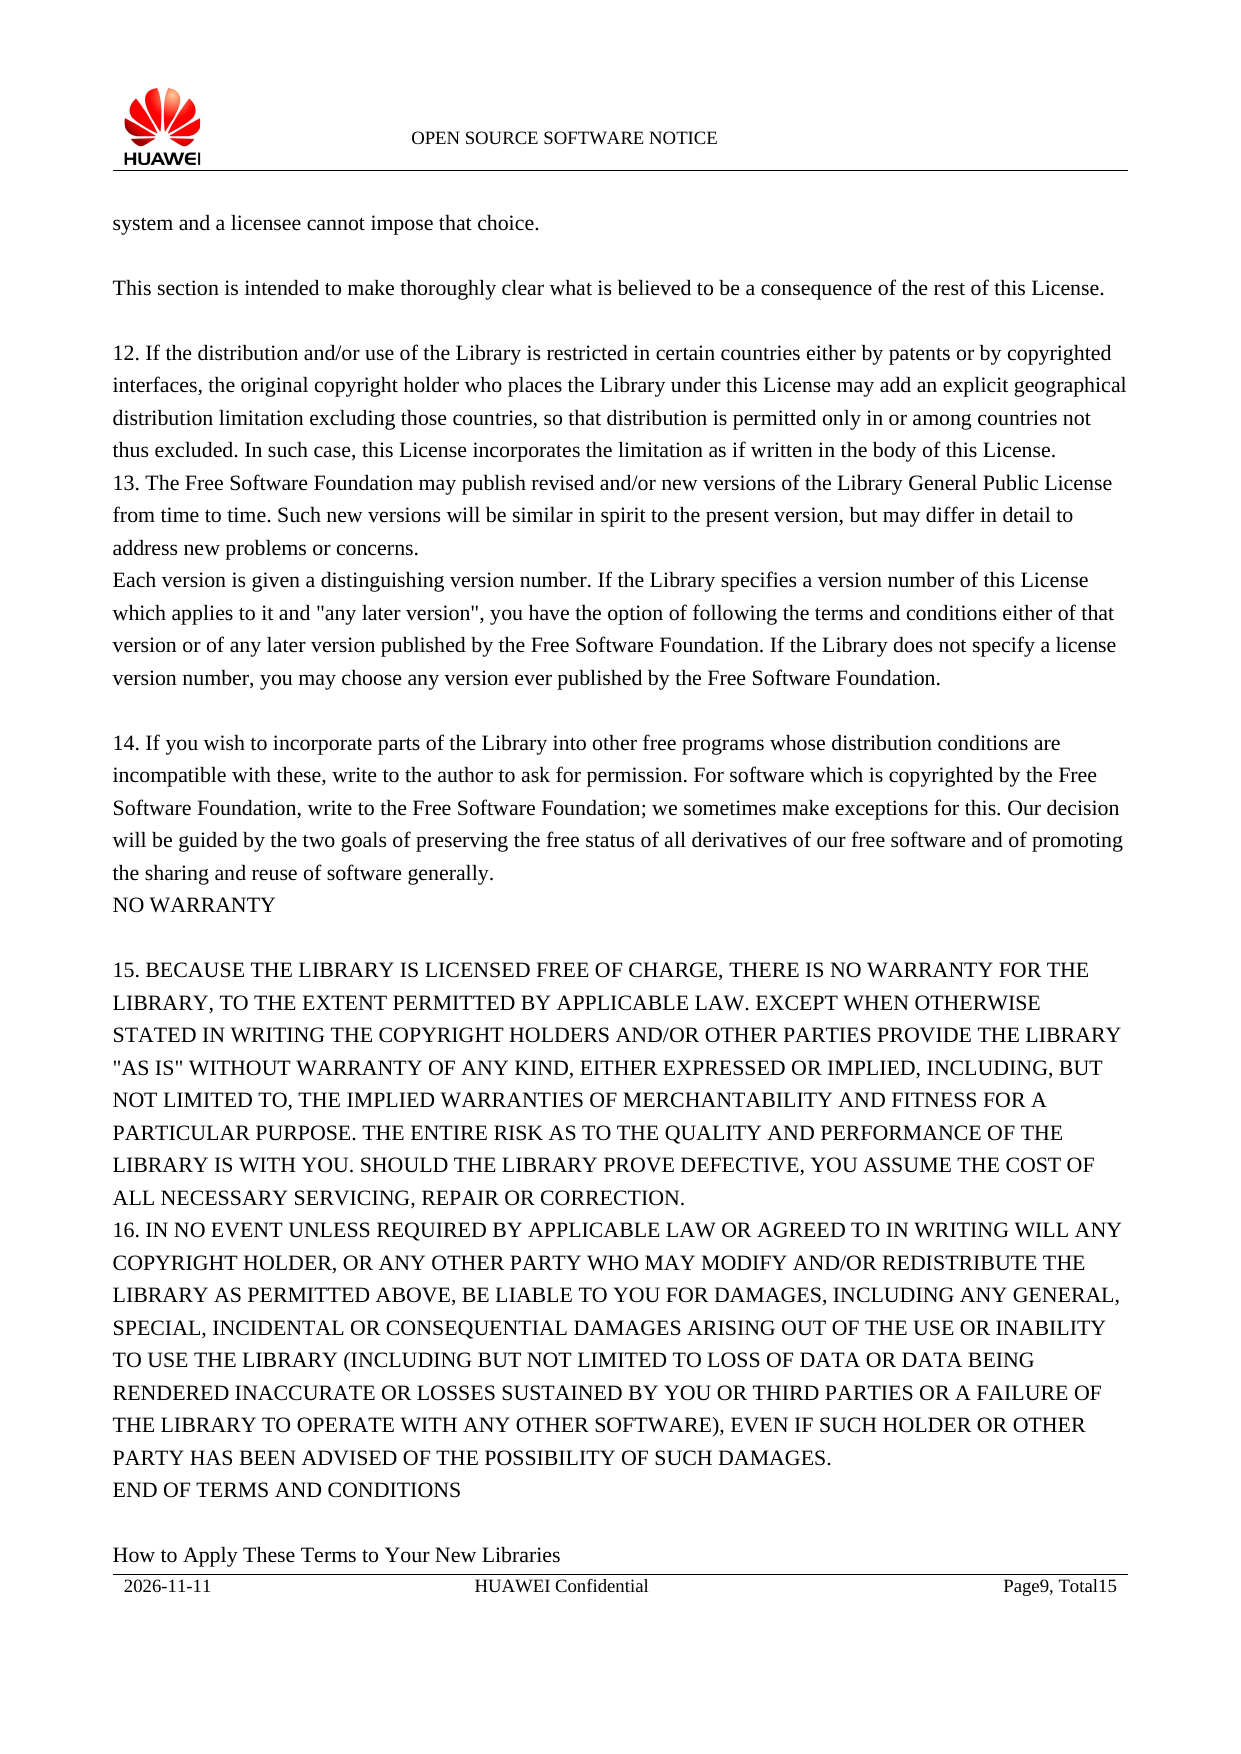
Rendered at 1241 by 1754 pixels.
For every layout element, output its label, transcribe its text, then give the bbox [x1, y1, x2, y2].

picture [124, 88, 201, 165]
